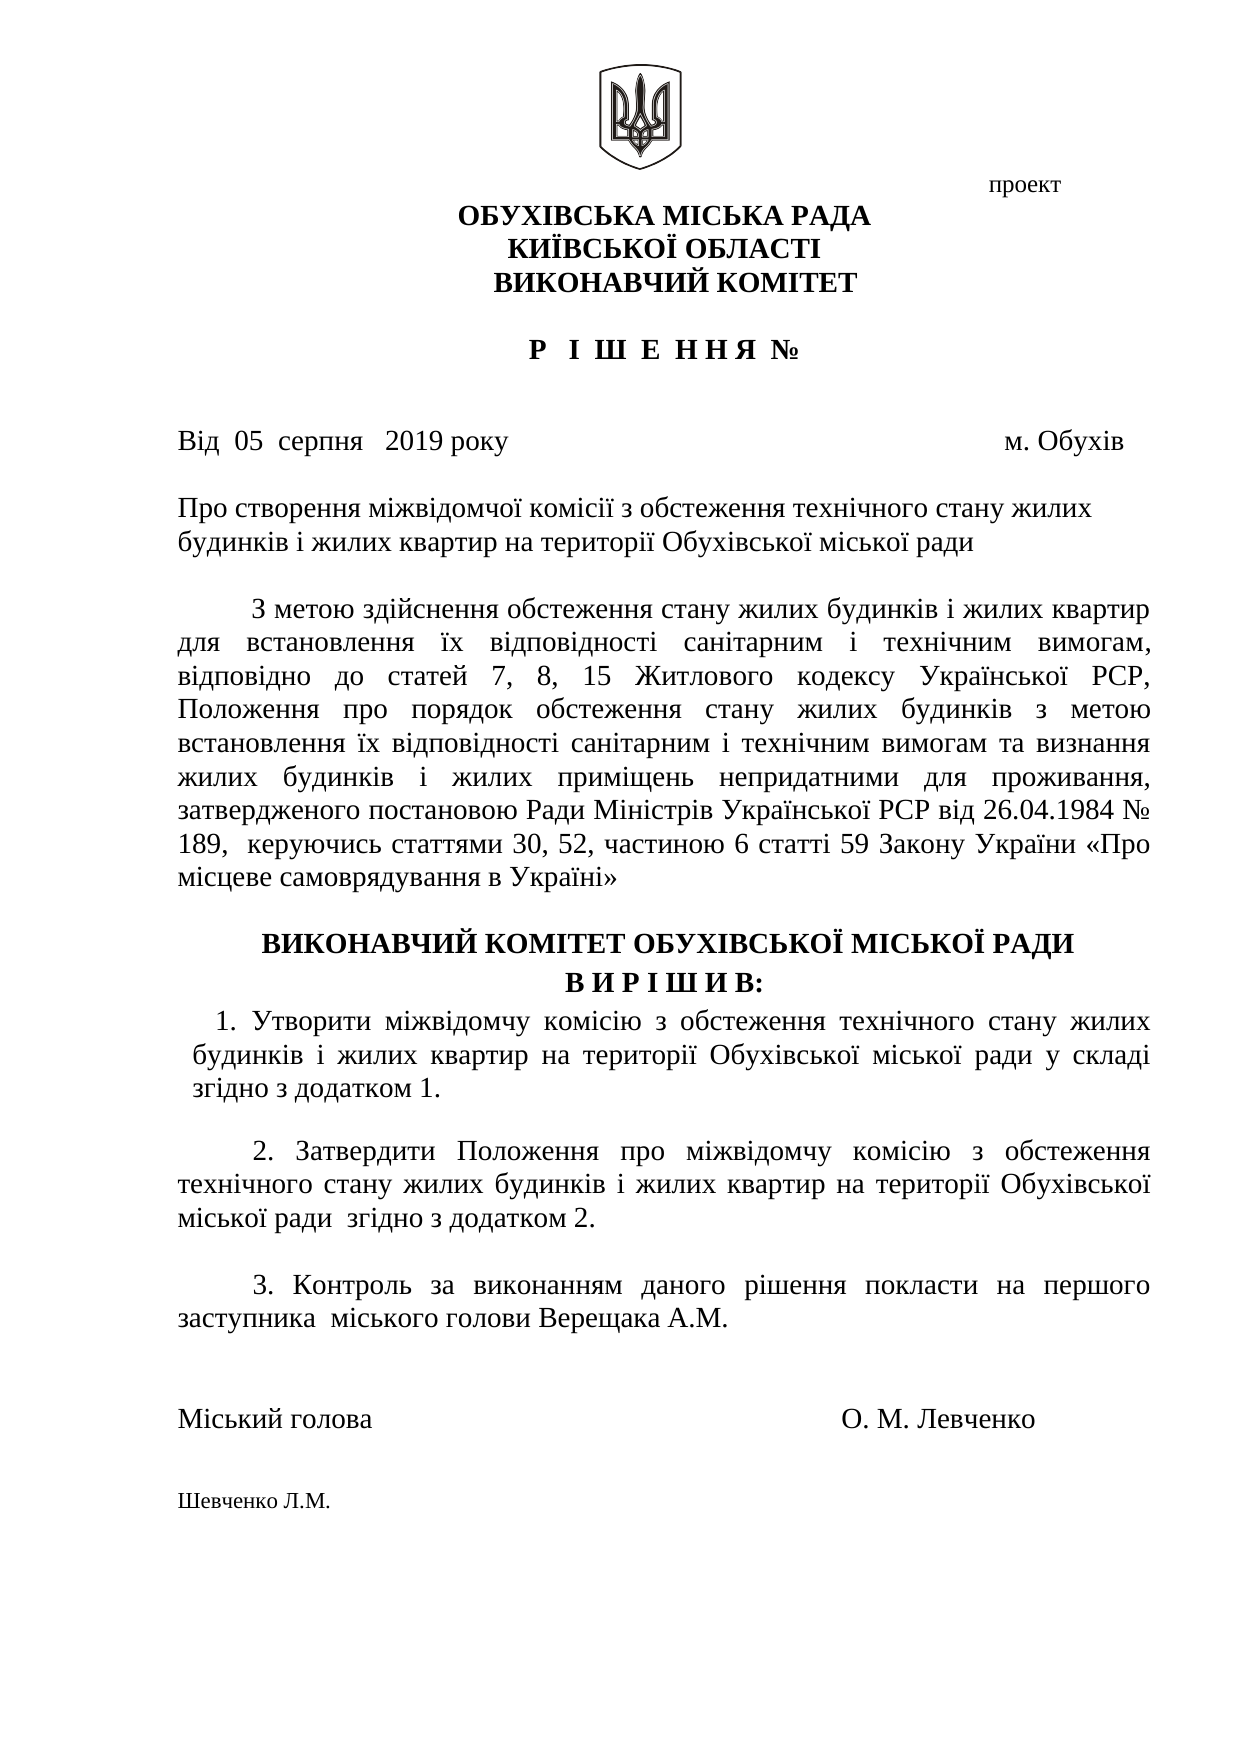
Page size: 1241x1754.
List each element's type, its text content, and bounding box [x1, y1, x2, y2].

subtitle ВИКОНАВЧИЙ КОМІТЕТ ОБУХІВСЬКОЇ МІСЬКОЇ РАДИ [177, 926, 1152, 960]
text Міський голова О. М. Левченко [177, 1401, 1152, 1435]
list Утворити міжвідомчу комісію з обстеження технічного стану жилих будинків і жилих квартир на території Обухівської міської ради у складі згідно з додатком 1. [192, 1003, 1152, 1104]
text 2. Затвердити Положення про міжвідомчу комісію з обстеження технічного стану жилих будинків і жилих квартир на території Обухівської міської ради згідно з додатком 2. [177, 1133, 1152, 1233]
text Шевченко Л.М. [177, 1487, 1152, 1514]
subtitle КИЇВСЬКОЇ ОБЛАСТІ [177, 232, 1152, 265]
text ОБУХІВСЬКА МІСЬКА РАДА [177, 198, 1152, 232]
text Про створення міжвідомчої комісії з обстеження технічного стану жилих будинків і жилих квартир на території Обухівської міської ради [177, 490, 1152, 557]
text Р І Ш Е Н Н Я № [177, 332, 1152, 366]
text В И Р І Ш И В: [177, 965, 1152, 998]
text З метою здійснення обстеження стану жилих будинків і жилих квартир для встановлення їх відповідності санітарним і технічним вимогам, відповідно до статей 7, 8, 15 Житлового кодексу Української РСР, Положення про порядок обстеження стану жилих будинків з метою встановлення їх відповідності санітарним і технічним вимогам та визнання жилих будинків і жилих приміщень непридатними для проживання, затвердженого постановою Ради Міністрів Української РСР від 26.04.1984 № 189, керуючись статтями 30, 52, частиною 6 статті 59 Закону України «Про місцеве самоврядування в Україні» [177, 591, 1152, 893]
text проект [177, 107, 1152, 198]
text Від 05 серпня 2019 року м. Обухів [177, 423, 1152, 457]
text 3. Контроль за виконанням даного рішення покласти на першого заступника міського голови Верещака А.М. [177, 1267, 1152, 1334]
text ВИКОНАВЧИЙ КОМІТЕТ [177, 265, 1152, 299]
